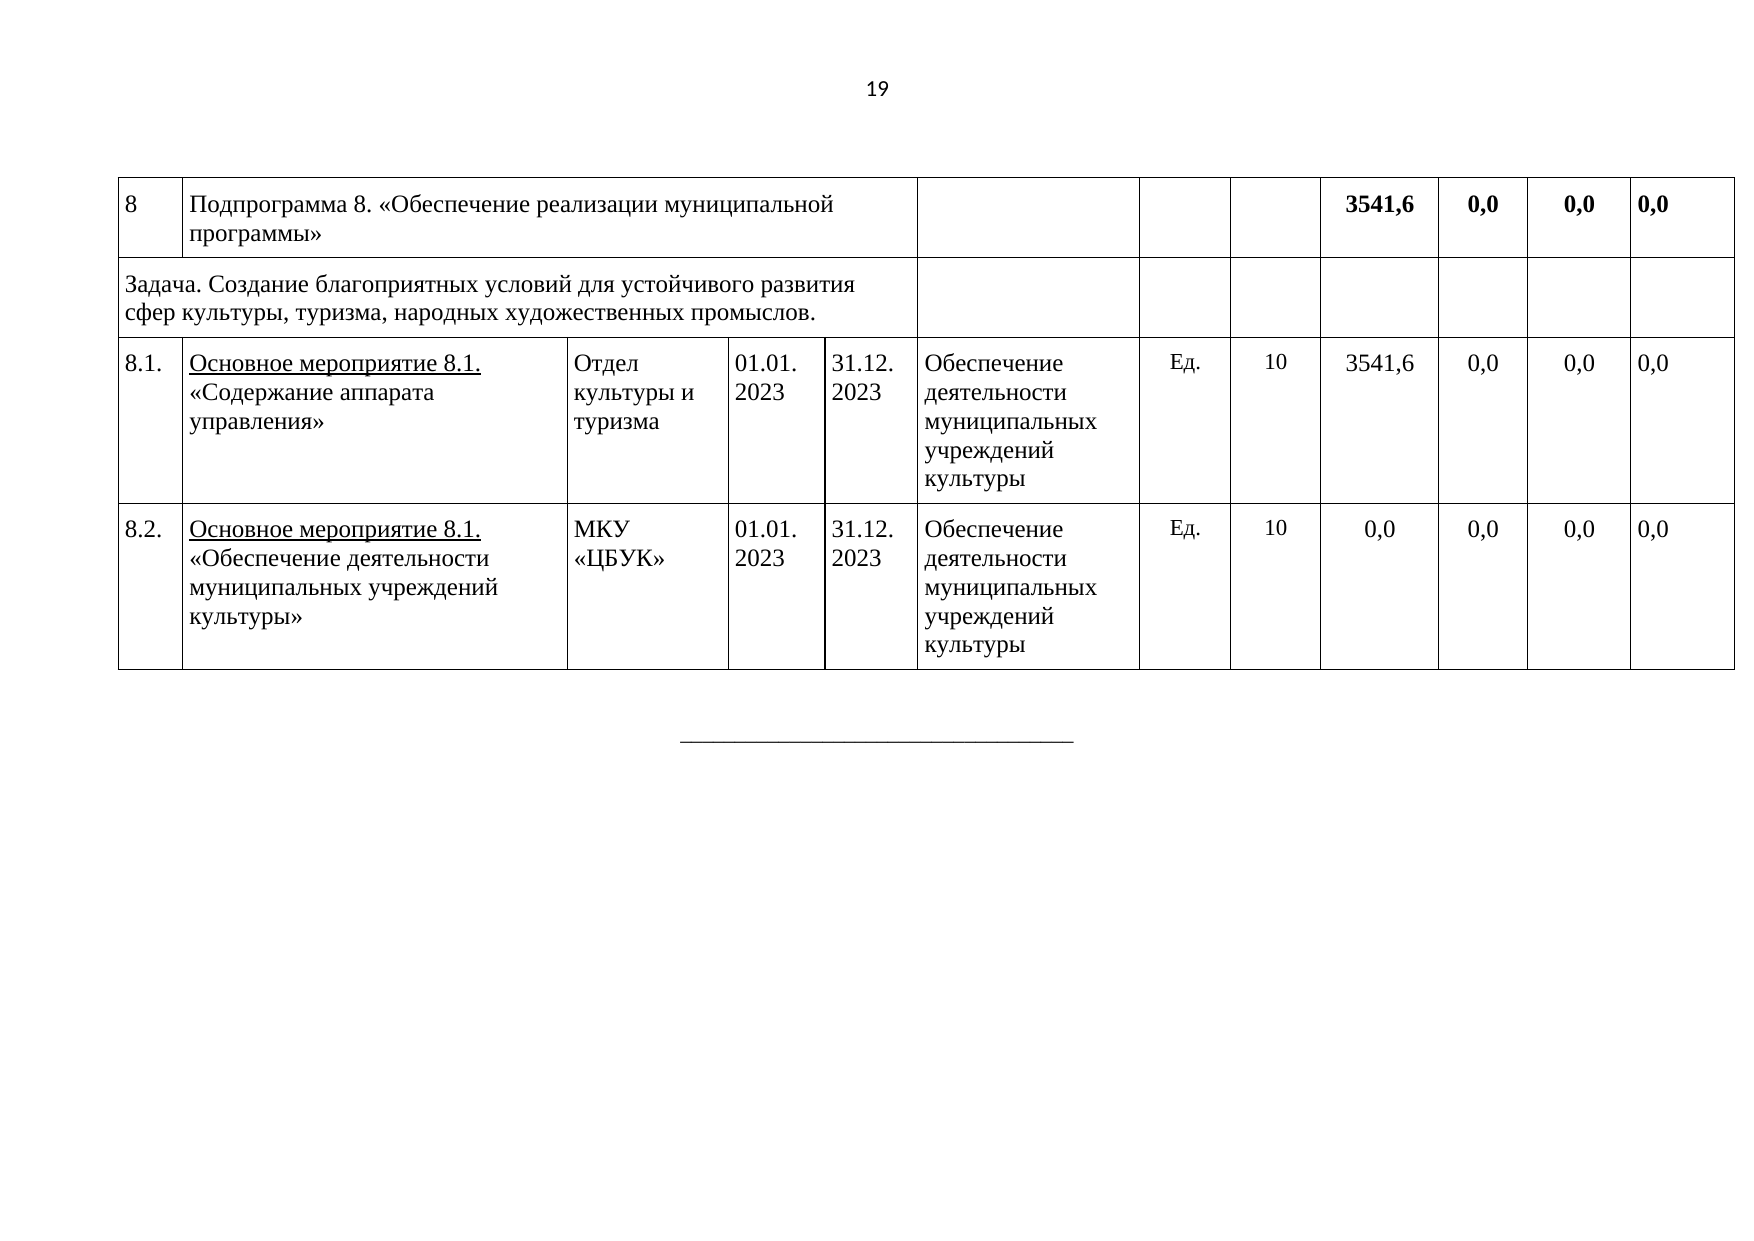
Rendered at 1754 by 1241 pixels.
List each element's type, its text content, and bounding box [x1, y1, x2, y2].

table_cell Ед. [1140, 504, 1230, 669]
table_cell Основное мероприятие 8.1. «Содержание аппарата управления» [183, 338, 567, 503]
table_cell 0,0 [1528, 338, 1630, 503]
table_cell [1140, 258, 1230, 337]
table_cell 3541,6 [1321, 338, 1438, 503]
table_cell 31.12. 2023 [826, 338, 917, 503]
table_cell 8.1. [119, 338, 182, 503]
table_cell Обеспечение деятельности муниципальных учреждений культуры [918, 504, 1139, 669]
table_cell [1231, 258, 1320, 337]
table_cell МКУ «ЦБУК» [568, 504, 728, 669]
table_cell [918, 258, 1139, 337]
table_cell Отдел культуры и туризма [568, 338, 728, 503]
table_cell 0,0 [1528, 504, 1630, 669]
table_cell 0,0 [1321, 504, 1438, 669]
table_cell [1528, 258, 1630, 337]
table_cell Обеспечение деятельности муниципальных учреждений культуры [918, 338, 1139, 503]
text ____________________________________ [118, 720, 1636, 746]
table_cell [1231, 178, 1320, 257]
table_cell 0,0 [1528, 178, 1630, 257]
table_cell 0,0 [1631, 504, 1734, 669]
table_cell 0,0 [1439, 178, 1527, 257]
table_cell 8.2. [119, 504, 182, 669]
table_cell 0,0 [1631, 178, 1734, 257]
table_cell Основное мероприятие 8.1. «Обеспечение деятельности муниципальных учреждений культуры» [183, 504, 567, 669]
table_cell Задача. Создание благоприятных условий для устойчивого развития сфер культуры, туризма, народных художественных промыслов. [119, 258, 917, 337]
table_cell Подпрограмма 8. «Обеспечение реализации муниципальной программы» [183, 178, 917, 257]
table_cell [1439, 258, 1527, 337]
table_cell [1140, 178, 1230, 257]
table_cell Ед. [1140, 338, 1230, 503]
table_cell [918, 178, 1139, 257]
table_cell 01.01. 2023 [729, 504, 824, 669]
table_cell 0,0 [1631, 338, 1734, 503]
table_cell 8 [119, 178, 182, 257]
table_cell 31.12. 2023 [826, 504, 917, 669]
table_cell 01.01. 2023 [729, 338, 824, 503]
table_cell 0,0 [1439, 504, 1527, 669]
table_cell 0,0 [1439, 338, 1527, 503]
table_cell [1631, 258, 1734, 337]
table_cell 10 [1231, 338, 1320, 503]
table_cell 10 [1231, 504, 1320, 669]
table_cell 3541,6 [1321, 178, 1438, 257]
table_cell [1321, 258, 1438, 337]
